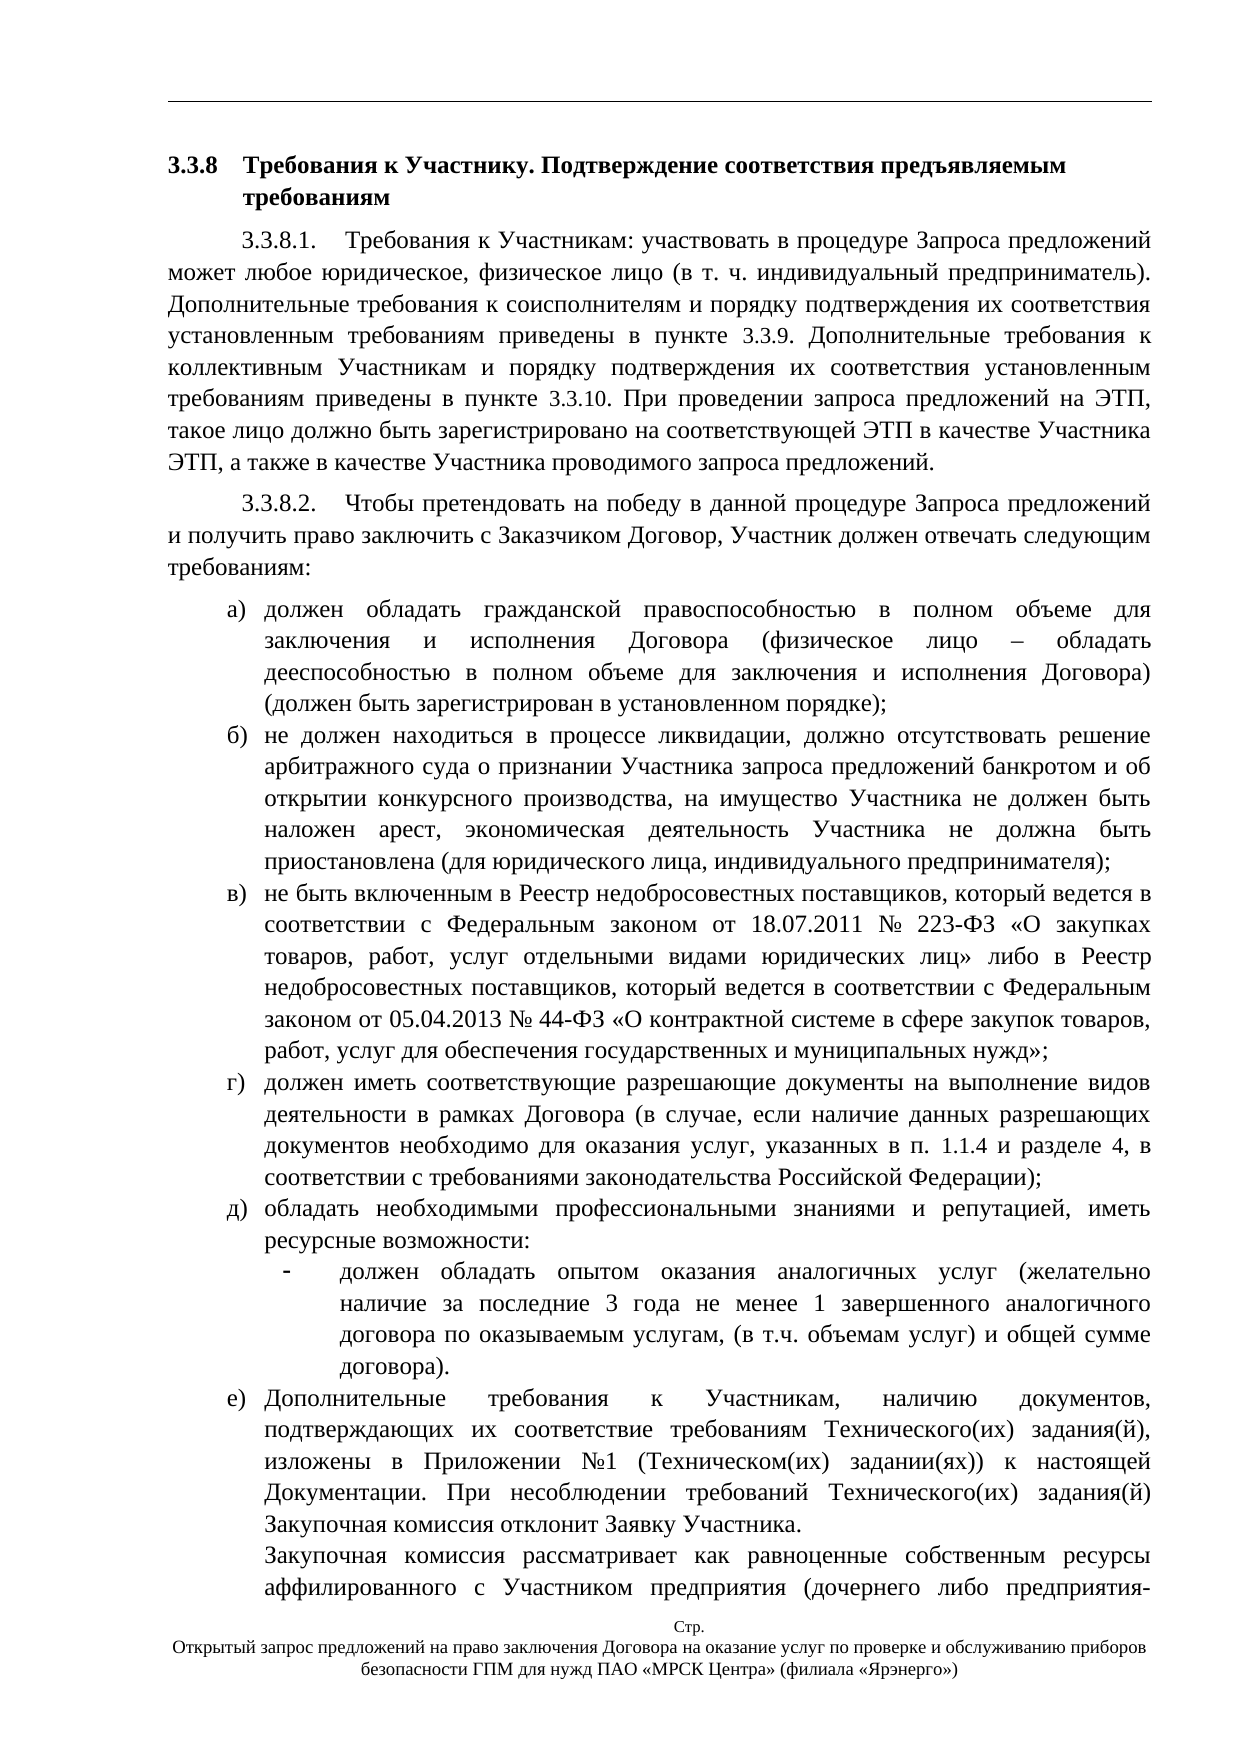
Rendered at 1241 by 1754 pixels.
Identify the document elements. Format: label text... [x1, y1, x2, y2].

list должен обладать гражданской правоспособностью в полном объеме для заключения и исполнения Договора (физическое лицо – обладать дееспособностью в полном объеме для заключения и исполнения Договора) (должен быть зарегистрирован в установленном порядке); [227, 594, 1152, 717]
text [264, 1541, 1152, 1601]
list Дополнительные требования к Участникам, наличию документов, подтверждающих их соответствие требованиям Технического(их) задания(й), изложены в Приложении №1 (Техническом(их) задании(ях)) к настоящей Документации. При несоблюдении требований Технического(их) задания(й) Закупочная комиссия отклонит Заявку Участника. [227, 1383, 1152, 1538]
list обладать необходимыми профессиональными знаниями и репутацией, иметь ресурсные возможности: [227, 1193, 1152, 1254]
list должен иметь соответствующие разрешающие документы на выполнение видов деятельности в рамках Договора (в случае, если наличие данных разрешающих документов необходимо для оказания услуг, указанных в п. 1.1.4 и разделе 4, в соответствии с требованиями законодательства Российской Федерации); [227, 1067, 1152, 1191]
list не быть включенным в Реестр недобросовестных поставщиков, который ведется в соответствии с Федеральным законом от 18.07.2011 № 223-ФЗ «О закупках товаров, работ, услуг отдельными видами юридических лиц» либо в Реестр недобросовестных поставщиков, который ведется в соответствии с Федеральным законом от 05.04.2013 № 44-ФЗ «О контрактной системе в сфере закупок товаров, работ, услуг для обеспечения государственных и муниципальных нужд»; [227, 878, 1152, 1064]
list Чтобы претендовать на победу в данной процедуре Запроса предложений и получить право заключить с Заказчиком Договор, Участник должен отвечать следующим требованиям: [168, 488, 1152, 580]
list Требования к Участникам: участвовать в процедуре Запроса предложений может любое юридическое, физическое лицо (в т. ч. индивидуальный предприниматель). Дополнительные требования к соисполнителям и порядку подтверждения их соответствия установленным требованиям приведены в пункте 3.3.9. Дополнительные требования к коллективным Участникам и порядку подтверждения их соответствия установленным требованиям приведены в пункте 3.3.10. При проведении запроса предложений на ЭТП, такое лицо должно быть зарегистрировано на соответствующей ЭТП в качестве Участника ЭТП, а также в качестве Участника проводимого запроса предложений. [168, 226, 1152, 475]
list не должен находиться в процессе ликвидации, должно отсутствовать решение арбитражного суда о признании Участника запроса предложений банкротом и об открытии конкурсного производства, на имущество Участника не должен быть наложен арест, экономическая деятельность Участника не должна быть приостановлена (для юридического лица, индивидуального предпринимателя); [227, 720, 1152, 875]
subtitle Требования к Участнику. Подтверждение соответствия предъявляемым требованиям [168, 150, 1152, 210]
list должен обладать опытом оказания аналогичных услуг (желательно наличие за последние 3 года не менее 1 завершенного аналогичного договора по оказываемым услугам, (в т.ч. объемам услуг) и общей сумме договора). [282, 1256, 1152, 1380]
